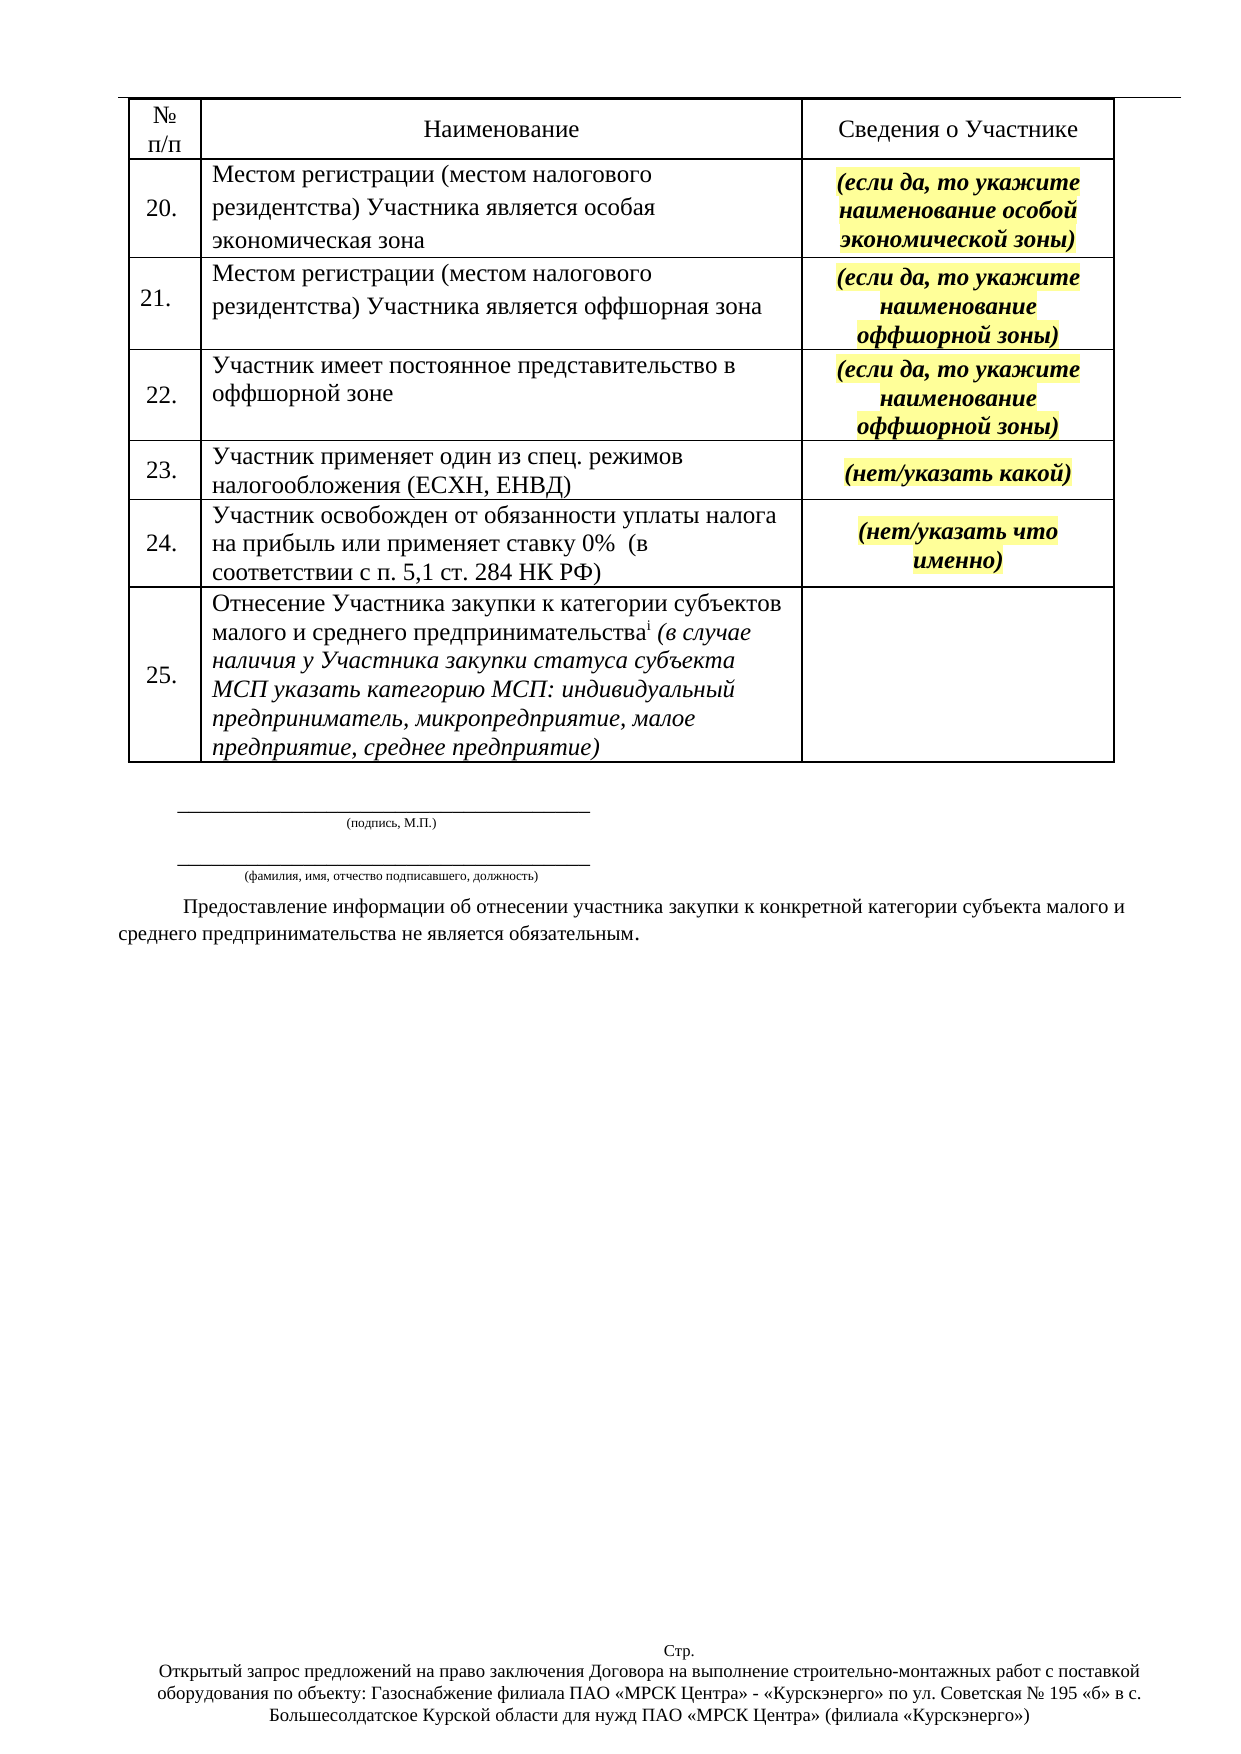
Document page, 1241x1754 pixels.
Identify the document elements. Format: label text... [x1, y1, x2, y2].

table_cell (нет/указать что именно) [803, 500, 1113, 586]
text ____________________________________ [118, 842, 605, 868]
table_cell (нет/указать какой) [803, 441, 1113, 499]
table_cell Местом регистрации (местом налогового резидентства) Участника является оффшорная зона [202, 258, 801, 349]
table_cell [130, 500, 200, 586]
table_cell Отнесение Участника закупки к категории субъектов малого и среднего предпринимательства (в случае наличия у Участника закупки статуса субъекта МСП указать категорию МСП: индивидуальный предприниматель, микропредприятие, малое предприятие, среднее предприятие) [202, 588, 801, 761]
text ____________________________________ [118, 789, 605, 815]
table_cell Участник применяет один из спец. режимов налогообложения (ЕСХН, ЕНВД) [202, 441, 801, 499]
table_cell [130, 258, 200, 349]
table_cell [130, 350, 200, 440]
table_header Наименование [202, 100, 801, 158]
table_header № п/п [130, 100, 200, 158]
text (подпись, М.П.) [118, 815, 605, 842]
table_cell Местом регистрации (местом налогового резидентства) Участника является особая экономическая зона [202, 160, 801, 257]
table_cell [130, 160, 200, 257]
table_cell Участник освобожден от обязанности уплаты налога на прибыль или применяет ставку 0% (в соответствии с п. 5,1 ст. 284 НК РФ) [202, 500, 801, 586]
table_cell [803, 588, 1113, 761]
table_cell [130, 588, 200, 761]
table_cell (если да, то укажите наименование особой экономической зоны) [803, 160, 1113, 257]
text Предоставление информации об отнесении участника закупки к конкретной категории субъекта малого и среднего предпринимательства не является обязательным. [118, 894, 1181, 945]
text (фамилия, имя, отчество подписавшего, должность) [118, 868, 605, 894]
table_cell (если да, то укажите наименование оффшорной зоны) [803, 350, 1113, 440]
table_header Сведения о Участнике [803, 100, 1113, 158]
table_cell (если да, то укажите наименование оффшорной зоны) [803, 258, 1113, 349]
table_cell Участник имеет постоянное представительство в оффшорной зоне [202, 350, 801, 440]
table_cell [130, 441, 200, 499]
